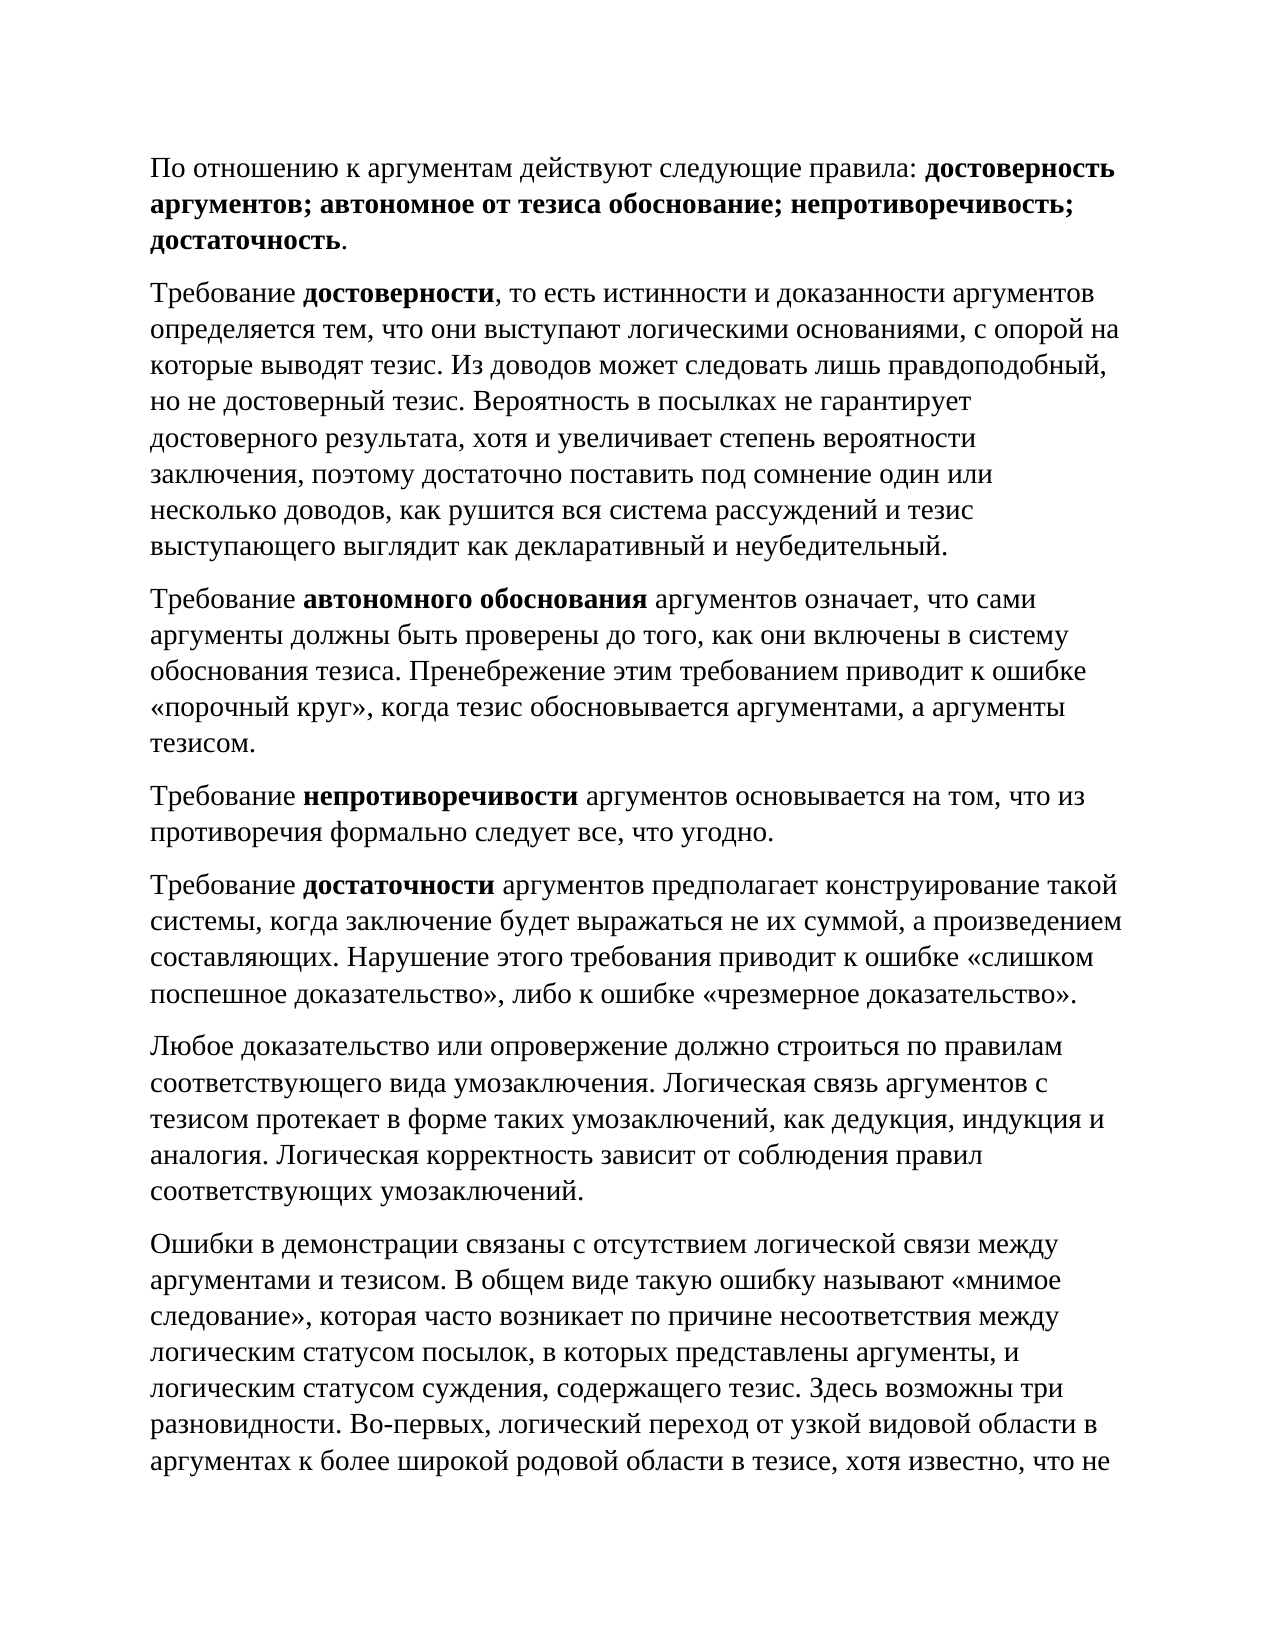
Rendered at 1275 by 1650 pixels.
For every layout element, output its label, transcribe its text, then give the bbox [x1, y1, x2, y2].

text Требование достоверности, то есть истинности и доказанности аргументов определяется тем, что они выступают логическими основаниями, с опорой на которые выводят тезис. Из доводов может следовать лишь правдоподобный, но не достоверный тезис. Вероятность в посылках не гарантирует достоверного результата, хотя и увеличивает степень вероятности заключения, поэтому достаточно поставить под сомнение один или несколько доводов, как рушится вся система рассуждений и тезис выступающего выглядит как декларативный и неубедительный. [150, 275, 1125, 562]
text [150, 1226, 1125, 1476]
text Любое доказательство или опровержение должно строиться по правилам соответствующего вида умозаключения. Логическая связь аргументов с тезисом протекает в форме таких умозаключений, как дедукция, индукция и аналогия. Логическая корректность зависит от соблюдения правил соответствующих умозаключений. [150, 1028, 1125, 1207]
text Требование достаточности аргументов предполагает конструирование такой системы, когда заключение будет выражаться не их суммой, а произведением составляющих. Нарушение этого требования приводит к ошибке «слишком поспешное доказательство», либо к ошибке «чрезмерное доказательство». [150, 867, 1125, 1009]
text Требование непротиворечивости аргументов основывается на том, что из противоречия формально следует все, что угодно. [150, 778, 1125, 848]
text По отношению к аргументам действуют следующие правила: достоверность аргументов; автономное от тезиса обоснование; непротиворечивость; достаточность. [150, 150, 1125, 256]
text Требование автономного обоснования аргументов означает, что сами аргументы должны быть проверены до того, как они включены в систему обоснования тезиса. Пренебрежение этим требованием приводит к ошибке «порочный круг», когда тезис обосновывается аргументами, а аргументы тезисом. [150, 581, 1125, 759]
